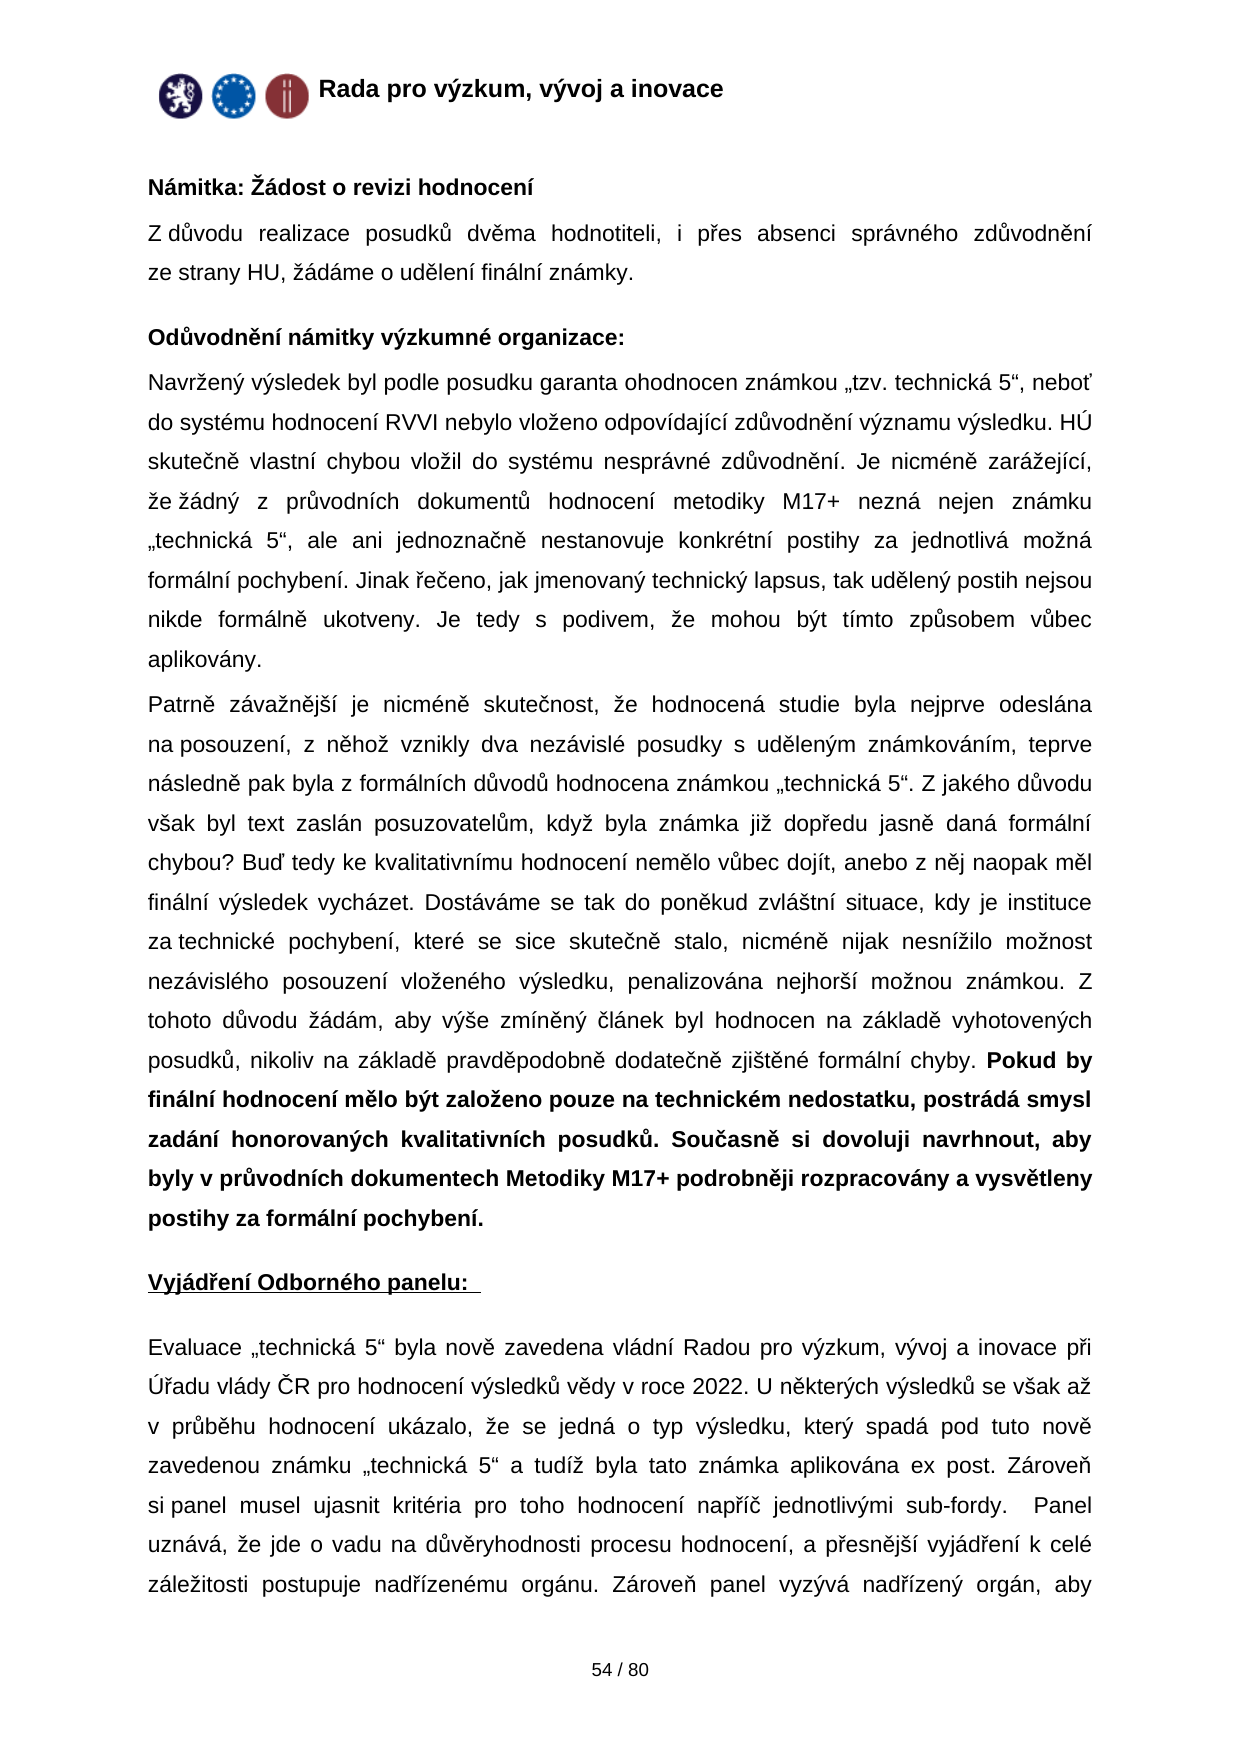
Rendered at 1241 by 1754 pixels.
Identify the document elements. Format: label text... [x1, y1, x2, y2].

text Odůvodnění námitky výzkumné organizace: [148, 324, 1093, 350]
text Z důvodu realizace posudků dvěma hodnotiteli, i přes absenci správného zdůvodnění ze strany HU, žádáme o udělení finální známky. [148, 220, 1093, 286]
picture [158, 73, 309, 120]
text Vyjádření Odborného panelu: [148, 1269, 1093, 1296]
text Námitka: Žádost o revizi hodnocení [148, 174, 1093, 200]
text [148, 1334, 1093, 1597]
text Navržený výsledek byl podle posudku garanta ohodnocen známkou „tzv. technická 5“, neboť do systému hodnocení RVVI nebylo vloženo odpovídající zdůvodnění významu výsledku. HÚ skutečně vlastní chybou vložil do systému nesprávné zdůvodnění. Je nicméně zarážející, že žádný z průvodních dokumentů hodnocení metodiky M17+ nezná nejen známku „technická 5“, ale ani jednoznačně nestanovuje konkrétní postihy za jednotlivá možná formální pochybení. Jinak řečeno, jak jmenovaný technický lapsus, tak udělený postih nejsou nikde formálně ukotveny. Je tedy s podivem, že mohou být tímto způsobem vůbec aplikovány. [148, 369, 1093, 672]
text Patrně závažnější je nicméně skutečnost, že hodnocená studie byla nejprve odeslána na posouzení, z něhož vznikly dva nezávislé posudky s uděleným známkováním, teprve následně pak byla z formálních důvodů hodnocena známkou „technická 5“. Z jakého důvodu však byl text zaslán posuzovatelům, když byla známka již dopředu jasně daná formální chybou? Buď tedy ke kvalitativnímu hodnocení nemělo vůbec dojít, anebo z něj naopak měl finální výsledek vycházet. Dostáváme se tak do poněkud zvláštní situace, kdy je instituce za technické pochybení, které se sice skutečně stalo, nicméně nijak nesnížilo možnost nezávislého posouzení vloženého výsledku, penalizována nejhorší možnou známkou. Z tohoto důvodu žádám, aby výše zmíněný článek byl hodnocen na základě vyhotovených posudků, nikoliv na základě pravděpodobně dodatečně zjištěné formální chyby. Pokud by finální hodnocení mělo být založeno pouze na technickém nedostatku, postrádá smysl zadání honorovaných kvalitativních posudků. Současně si dovoluji navrhnout, aby byly v průvodních dokumentech Metodiky M17+ podrobněji rozpracovány a vysvětleny postihy za formální pochybení. [148, 691, 1093, 1231]
